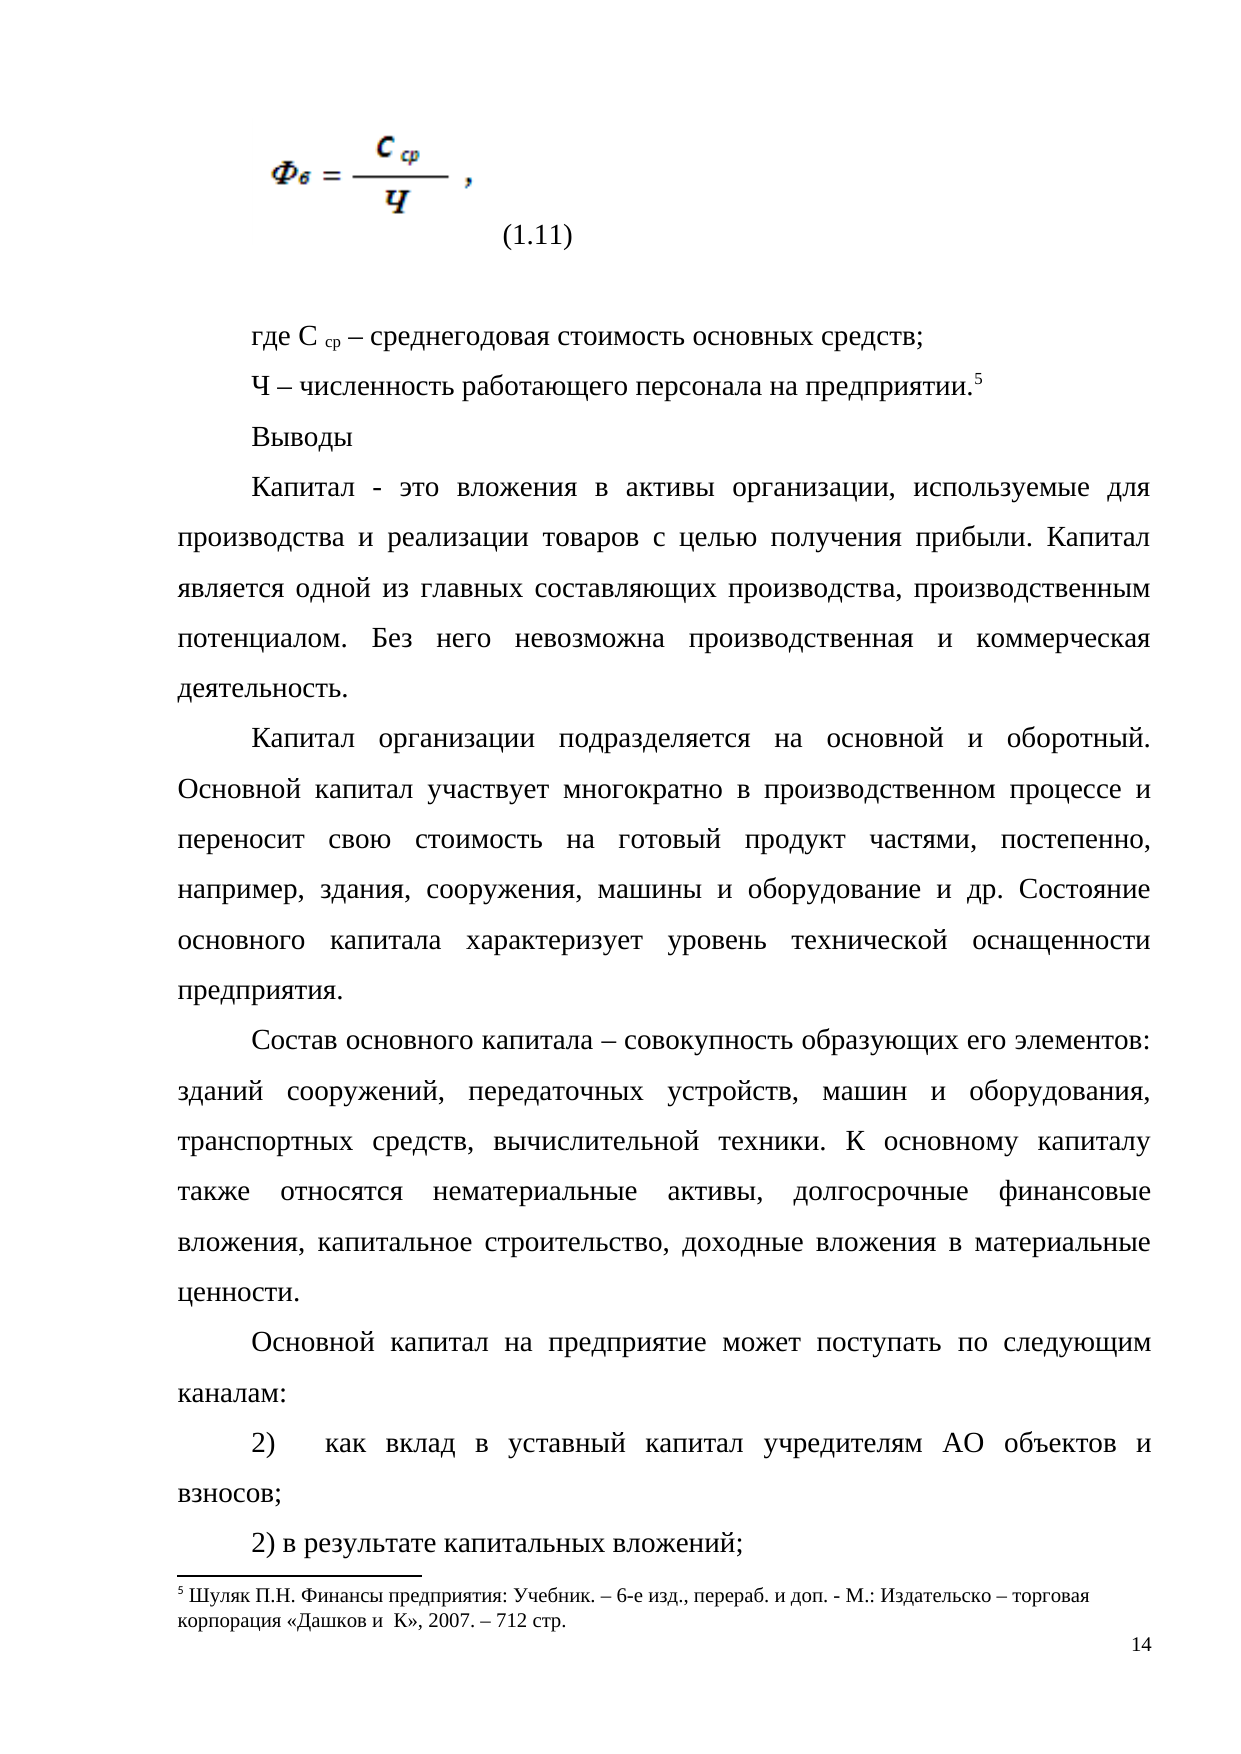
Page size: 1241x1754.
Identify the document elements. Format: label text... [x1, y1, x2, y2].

list где С ср – среднегодовая стоимость основных средств; [177, 318, 1152, 352]
text 2) в результате капитальных вложений; [177, 1526, 1152, 1559]
text Состав основного капитала – совокупность образующих его элементов: зданий сооружений, передаточных устройств, машин и оборудования, транспортных средств, вычислительной техники. К основному капиталу также относятся нематериальные активы, долгосрочные финансовые вложения, капитальное строительство, доходные вложения в материальные ценности. [177, 1022, 1152, 1308]
list (1.11) [177, 118, 1152, 251]
picture [251, 118, 495, 245]
text Капитал организации подразделяется на основной и оборотный. Основной капитал участвует многократно в производственном процессе и переносит свою стоимость на готовый продукт частями, постепенно, например, здания, сооружения, машины и оборудование и др. Состояние основного капитала характеризует уровень технической оснащенности предприятия. [177, 721, 1152, 1006]
list Ч – численность работающего персонала на предприятии. [177, 368, 1152, 402]
text Капитал - это вложения в активы организации, используемые для производства и реализации товаров с целью получения прибыли. Капитал является одной из главных составляющих производства, производственным потенциалом. Без него невозможна производственная и коммерческая деятельность. [177, 469, 1152, 704]
text Выводы [177, 419, 1152, 452]
list как вклад в уставный капитал учредителям АО объектов и взносов; [177, 1425, 1152, 1509]
text Основной капитал на предприятие может поступать по следующим каналам: [177, 1324, 1152, 1408]
